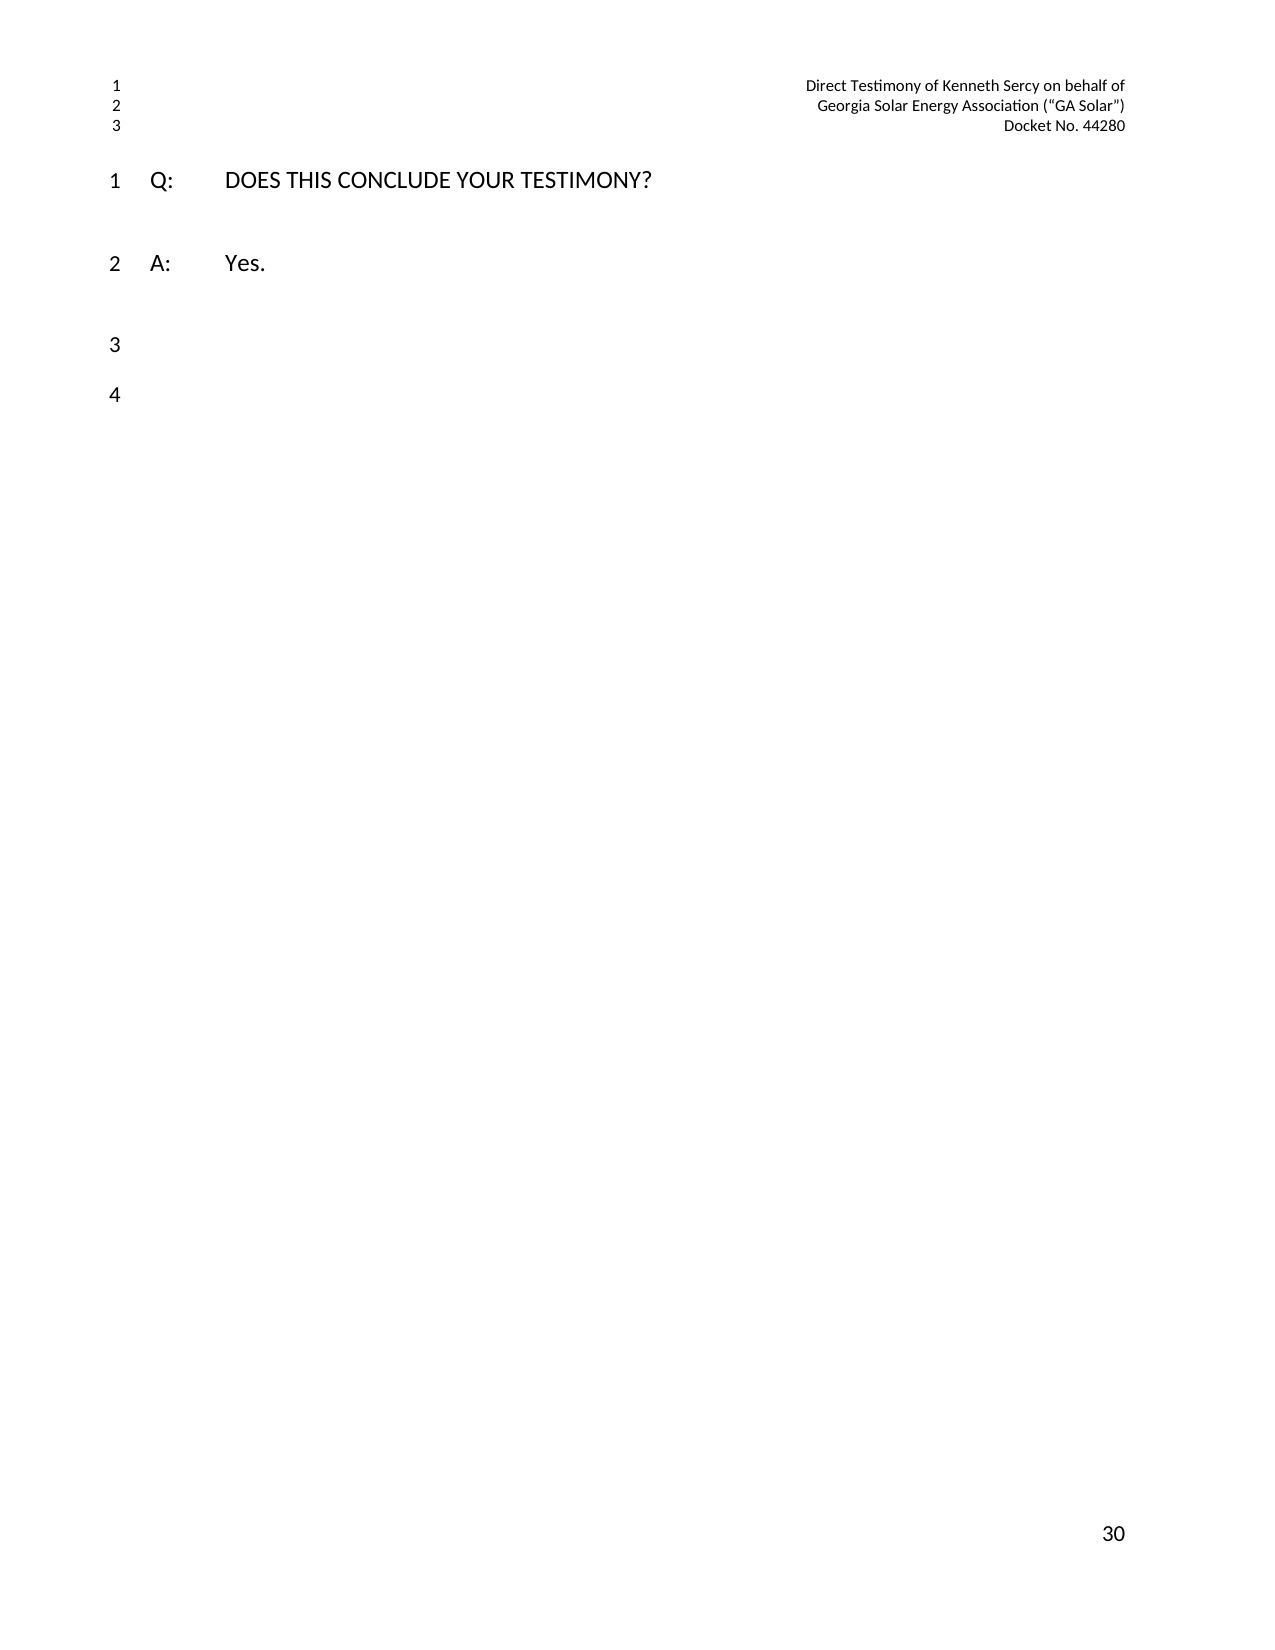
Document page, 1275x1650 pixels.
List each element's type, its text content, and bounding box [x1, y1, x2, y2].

text A: Yes. [150, 247, 1125, 278]
text Q: DOES THIS CONCLUDE YOUR TESTIMONY? [150, 164, 1125, 194]
